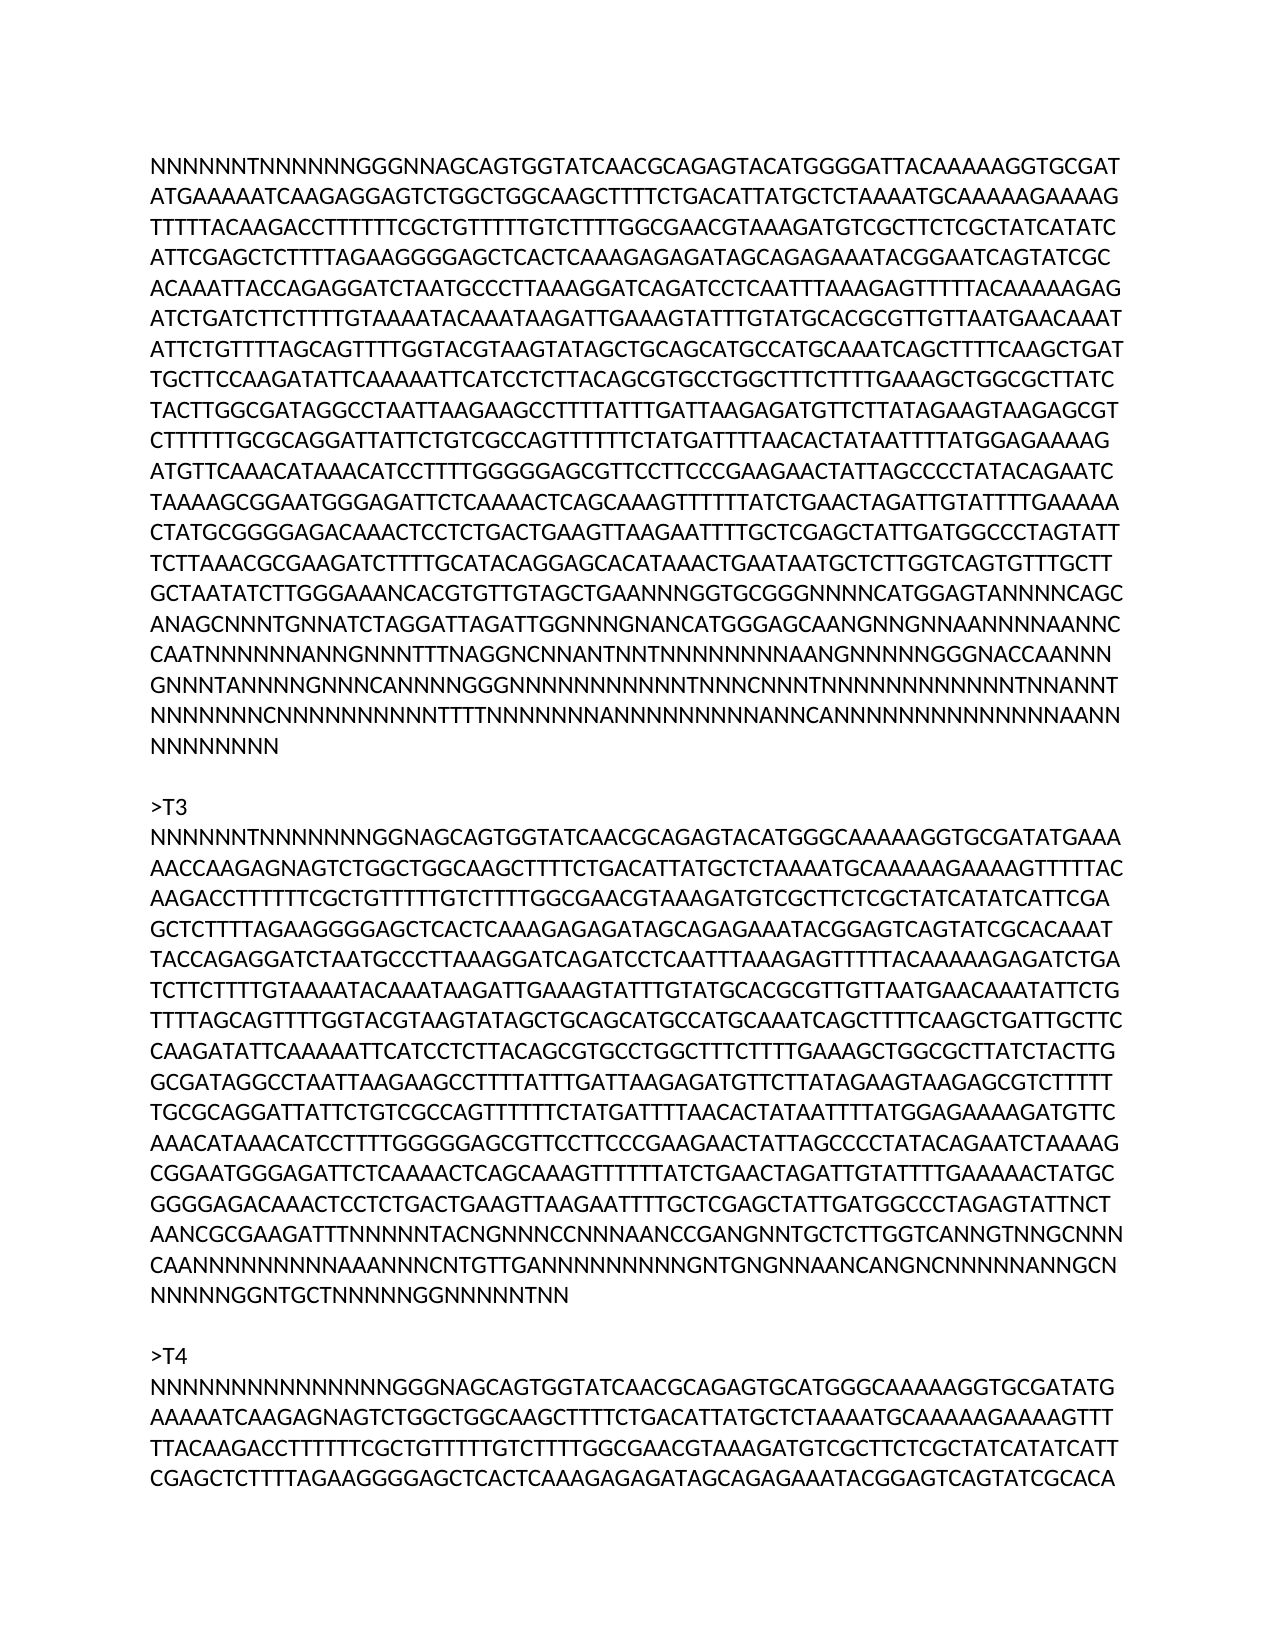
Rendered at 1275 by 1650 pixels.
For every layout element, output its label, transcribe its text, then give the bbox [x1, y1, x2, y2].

text NNNNNNTNNNNNNGGGNNAGCAGTGGTATCAACGCAGAGTACATGGGGATTACAAAAAGGTGCGATATGAAAAATCAAGAGGAGTCTGGCTGGCAAGCTTTTCTGACATTATGCTCTAAAATGCAAAAAGAAAAGTTTTTACAAGACCTTTTTTCGCTGTTTTTGTCTTTTGGCGAACGTAAAGATGTCGCTTCTCGCTATCATATCATTCGAGCTCTTTTAGAAGGGGAGCTCACTCAAAGAGAGATAGCAGAGAAATACGGAATCAGTATCGCACAAATTACCAGAGGATCTAATGCCCTTAAAGGATCAGATCCTCAATTTAAAGAGTTTTTACAAAAAGAGATCTGATCTTCTTTTGTAAAATACAAATAAGATTGAAAGTATTTGTATGCACGCGTTGTTAATGAACAAATATTCTGTTTTAGCAGTTTTGGTACGTAAGTATAGCTGCAGCATGCCATGCAAATCAGCTTTTCAAGCTGATTGCTTCCAAGATATTCAAAAATTCATCCTCTTACAGCGTGCCTGGCTTTCTTTTGAAAGCTGGCGCTTATCTACTTGGCGATAGGCCTAATTAAGAAGCCTTTTATTTGATTAAGAGATGTTCTTATAGAAGTAAGAGCGTCTTTTTTGCGCAGGATTATTCTGTCGCCAGTTTTTTCTATGATTTTAACACTATAATTTTATGGAGAAAAGATGTTCAAACATAAACATCCTTTTGGGGGAGCGTTCCTTCCCGAAGAACTATTAGCCCCTATACAGAATCTAAAAGCGGAATGGGAGATTCTCAAAACTCAGCAAAGTTTTTTATCTGAACTAGATTGTATTTTGAAAAACTATGCGGGGAGACAAACTCCTCTGACTGAAGTTAAGAATTTTGCTCGAGCTATTGATGGCCCTAGTATTTCTTAAACGCGAAGATCTTTTGCATACAGGAGCACATAAACTGAATAATGCTCTTGGTCAGTGTTTGCTTGCTAATATCTTGGGAAANCACGTGTTGTAGCTGAANNNGGTGCGGGNNNNCATGGAGTANNNNCAGCANAGCNNNTGNNATCTAGGATTAGATTGGNNNGNANCATGGGAGCAANGNNGNNAANNNNAANNCCAATNNNNNNANNGNNNTTTNAGGNCNNANTNNTNNNNNNNNAANGNNNNNGGGNACCAANNNGNNNTANNNNGNNNCANNNNGGGNNNNNNNNNNNTNNNCNNNTNNNNNNNNNNNNTNNANNTNNNNNNNCNNNNNNNNNNTTTTNNNNNNNANNNNNNNNNANNCANNNNNNNNNNNNNNAANNNNNNNNNN [150, 150, 1125, 760]
text >T3 [150, 791, 1125, 821]
text >T4 [150, 1340, 1125, 1371]
text NNNNNNTNNNNNNNGGNAGCAGTGGTATCAACGCAGAGTACATGGGCAAAAAGGTGCGATATGAAAAACCAAGAGNAGTCTGGCTGGCAAGCTTTTCTGACATTATGCTCTAAAATGCAAAAAGAAAAGTTTTTACAAGACCTTTTTTCGCTGTTTTTGTCTTTTGGCGAACGTAAAGATGTCGCTTCTCGCTATCATATCATTCGAGCTCTTTTAGAAGGGGAGCTCACTCAAAGAGAGATAGCAGAGAAATACGGAGTCAGTATCGCACAAATTACCAGAGGATCTAATGCCCTTAAAGGATCAGATCCTCAATTTAAAGAGTTTTTACAAAAAGAGATCTGATCTTCTTTTGTAAAATACAAATAAGATTGAAAGTATTTGTATGCACGCGTTGTTAATGAACAAATATTCTGTTTTAGCAGTTTTGGTACGTAAGTATAGCTGCAGCATGCCATGCAAATCAGCTTTTCAAGCTGATTGCTTCCAAGATATTCAAAAATTCATCCTCTTACAGCGTGCCTGGCTTTCTTTTGAAAGCTGGCGCTTATCTACTTGGCGATAGGCCTAATTAAGAAGCCTTTTATTTGATTAAGAGATGTTCTTATAGAAGTAAGAGCGTCTTTTTTGCGCAGGATTATTCTGTCGCCAGTTTTTTCTATGATTTTAACACTATAATTTTATGGAGAAAAGATGTTCAAACATAAACATCCTTTTGGGGGAGCGTTCCTTCCCGAAGAACTATTAGCCCCTATACAGAATCTAAAAGCGGAATGGGAGATTCTCAAAACTCAGCAAAGTTTTTTATCTGAACTAGATTGTATTTTGAAAAACTATGCGGGGAGACAAACTCCTCTGACTGAAGTTAAGAATTTTGCTCGAGCTATTGATGGCCCTAGAGTATTNCTAANCGCGAAGATTTNNNNNTACNGNNNCCNNNAANCCGANGNNTGCTCTTGGTCANNGTNNGCNNNCAANNNNNNNNNAAANNNCNTGTTGANNNNNNNNNGNTGNGNNAANCANGNCNNNNNANNGCNNNNNNGGNTGCTNNNNNGGNNNNNTNN [150, 821, 1125, 1310]
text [150, 1371, 1125, 1493]
